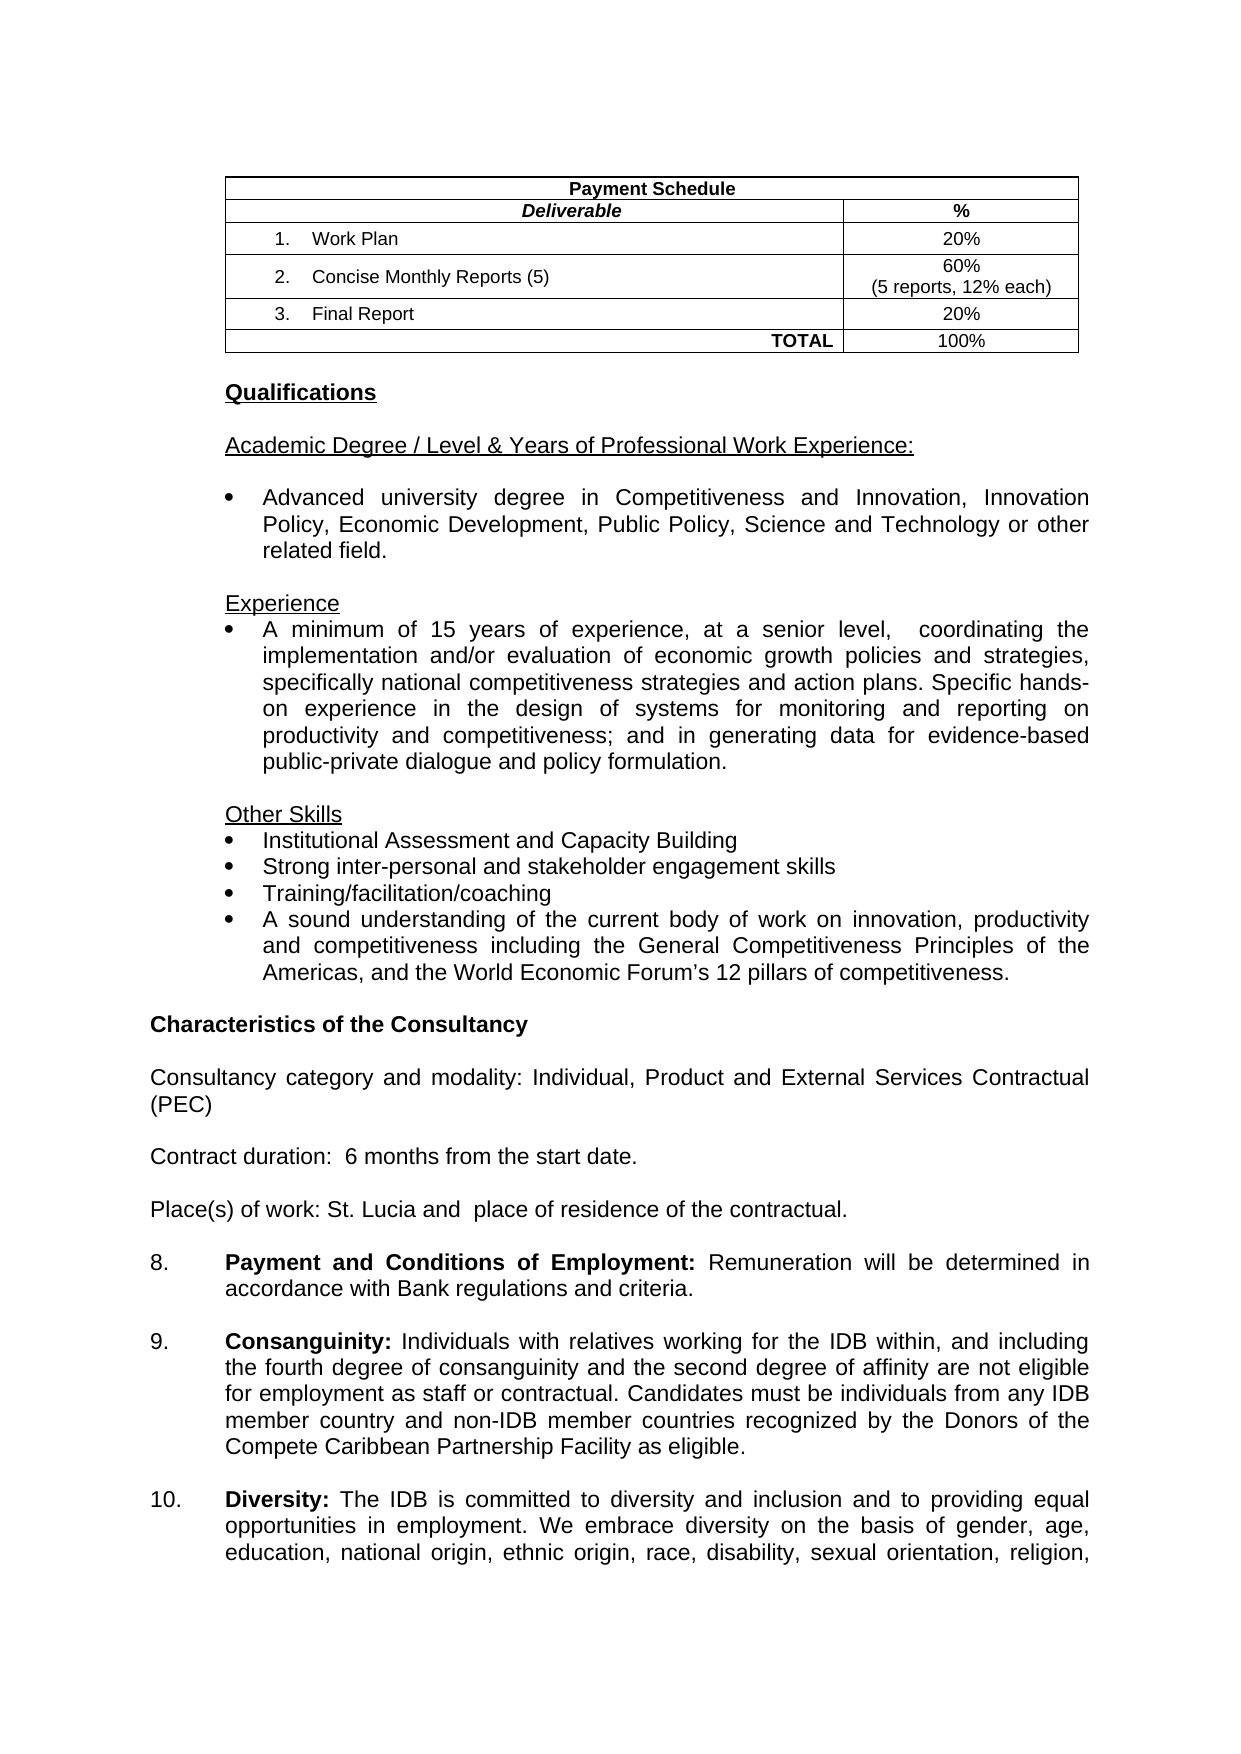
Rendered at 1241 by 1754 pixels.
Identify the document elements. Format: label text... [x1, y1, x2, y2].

table_cell 100% [844, 330, 1078, 352]
text Consultancy category and modality: Individual, Product and External Services Contractual (PEC) [150, 1064, 1090, 1117]
text Other Skills [150, 801, 1090, 827]
text Contract duration: 6 months from the start date. [150, 1143, 1090, 1169]
list Consanguinity: Individuals with relatives working for the IDB within, and including the fourth degree of consanguinity and the second degree of affinity are not eligible for employment as staff or contractual. Candidates must be individuals from any IDB member country and non-IDB member countries recognized by the Donors of the Compete Caribbean Partnership Facility as eligible. [150, 1328, 1090, 1459]
table_cell TOTAL [226, 330, 843, 352]
text Place(s) of work: St. Lucia and place of residence of the contractual. [150, 1196, 1090, 1222]
text Qualifications [150, 379, 1090, 405]
table_cell Work Plan [226, 223, 843, 254]
list A sound understanding of the current body of work on innovation, productivity and competitiveness including the General Competitiveness Principles of the Americas, and the World Economic Forum’s 12 pillars of competitiveness. [225, 906, 1090, 985]
table_header Payment Schedule [226, 178, 1078, 199]
text Experience [225, 590, 1090, 616]
text Academic Degree / Level & Years of Professional Work Experience: [150, 432, 1090, 458]
table_cell % [844, 200, 1078, 222]
list Institutional Assessment and Capacity Building [225, 827, 1090, 853]
list A minimum of 15 years of experience, at a senior level, coordinating the implementation and/or evaluation of economic growth policies and strategies, specifically national competitiveness strategies and action plans. Specific hands-on experience in the design of systems for monitoring and reporting on productivity and competitiveness; and in generating data for evidence-based public-private dialogue and policy formulation. [225, 616, 1090, 774]
table_cell Final Report [226, 299, 843, 329]
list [150, 1486, 1090, 1565]
table_cell Deliverable [226, 200, 843, 222]
text Characteristics of the Consultancy [150, 1011, 1090, 1038]
table_cell Concise Monthly Reports (5) [226, 255, 843, 298]
list Advanced university degree in Competitiveness and Innovation, Innovation Policy, Economic Development, Public Policy, Science and Technology or other related field. [225, 484, 1090, 563]
list Training/facilitation/coaching [225, 880, 1090, 906]
list Strong inter-personal and stakeholder engagement skills [225, 853, 1090, 880]
list Payment and Conditions of Employment: Remuneration will be determined in accordance with Bank regulations and criteria. [150, 1249, 1090, 1301]
table_cell 20% [844, 299, 1078, 329]
table_cell 60% (5 reports, 12% each) [844, 255, 1078, 298]
table_cell 20% [844, 223, 1078, 254]
